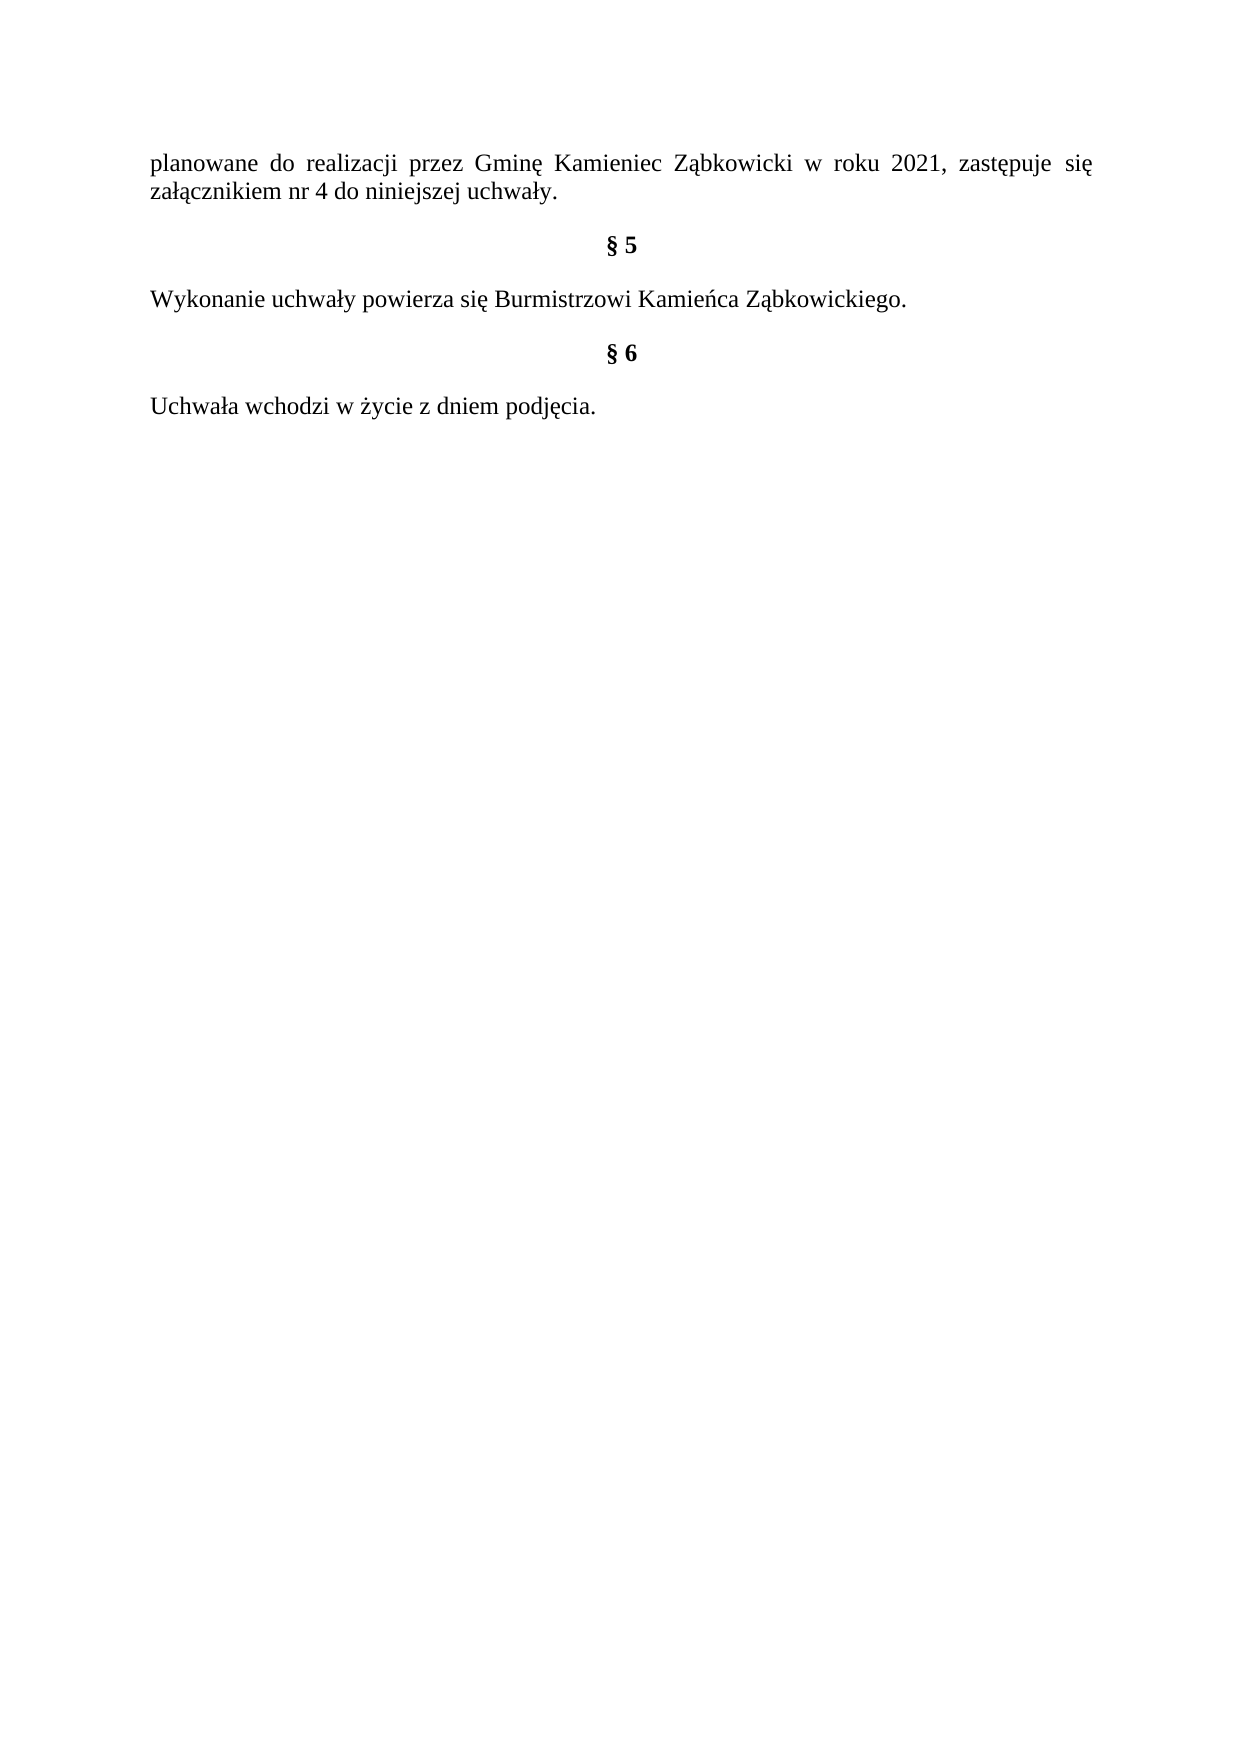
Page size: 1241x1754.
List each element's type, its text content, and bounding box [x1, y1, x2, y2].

text § 6 [150, 338, 1093, 366]
text Uchwała wchodzi w życie z dniem podjęcia. [150, 391, 1093, 420]
text § 5 [150, 230, 1093, 259]
text Wykonanie uchwały powierza się Burmistrzowi Kamieńca Ząbkowickiego. [150, 284, 1093, 313]
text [150, 148, 1093, 205]
